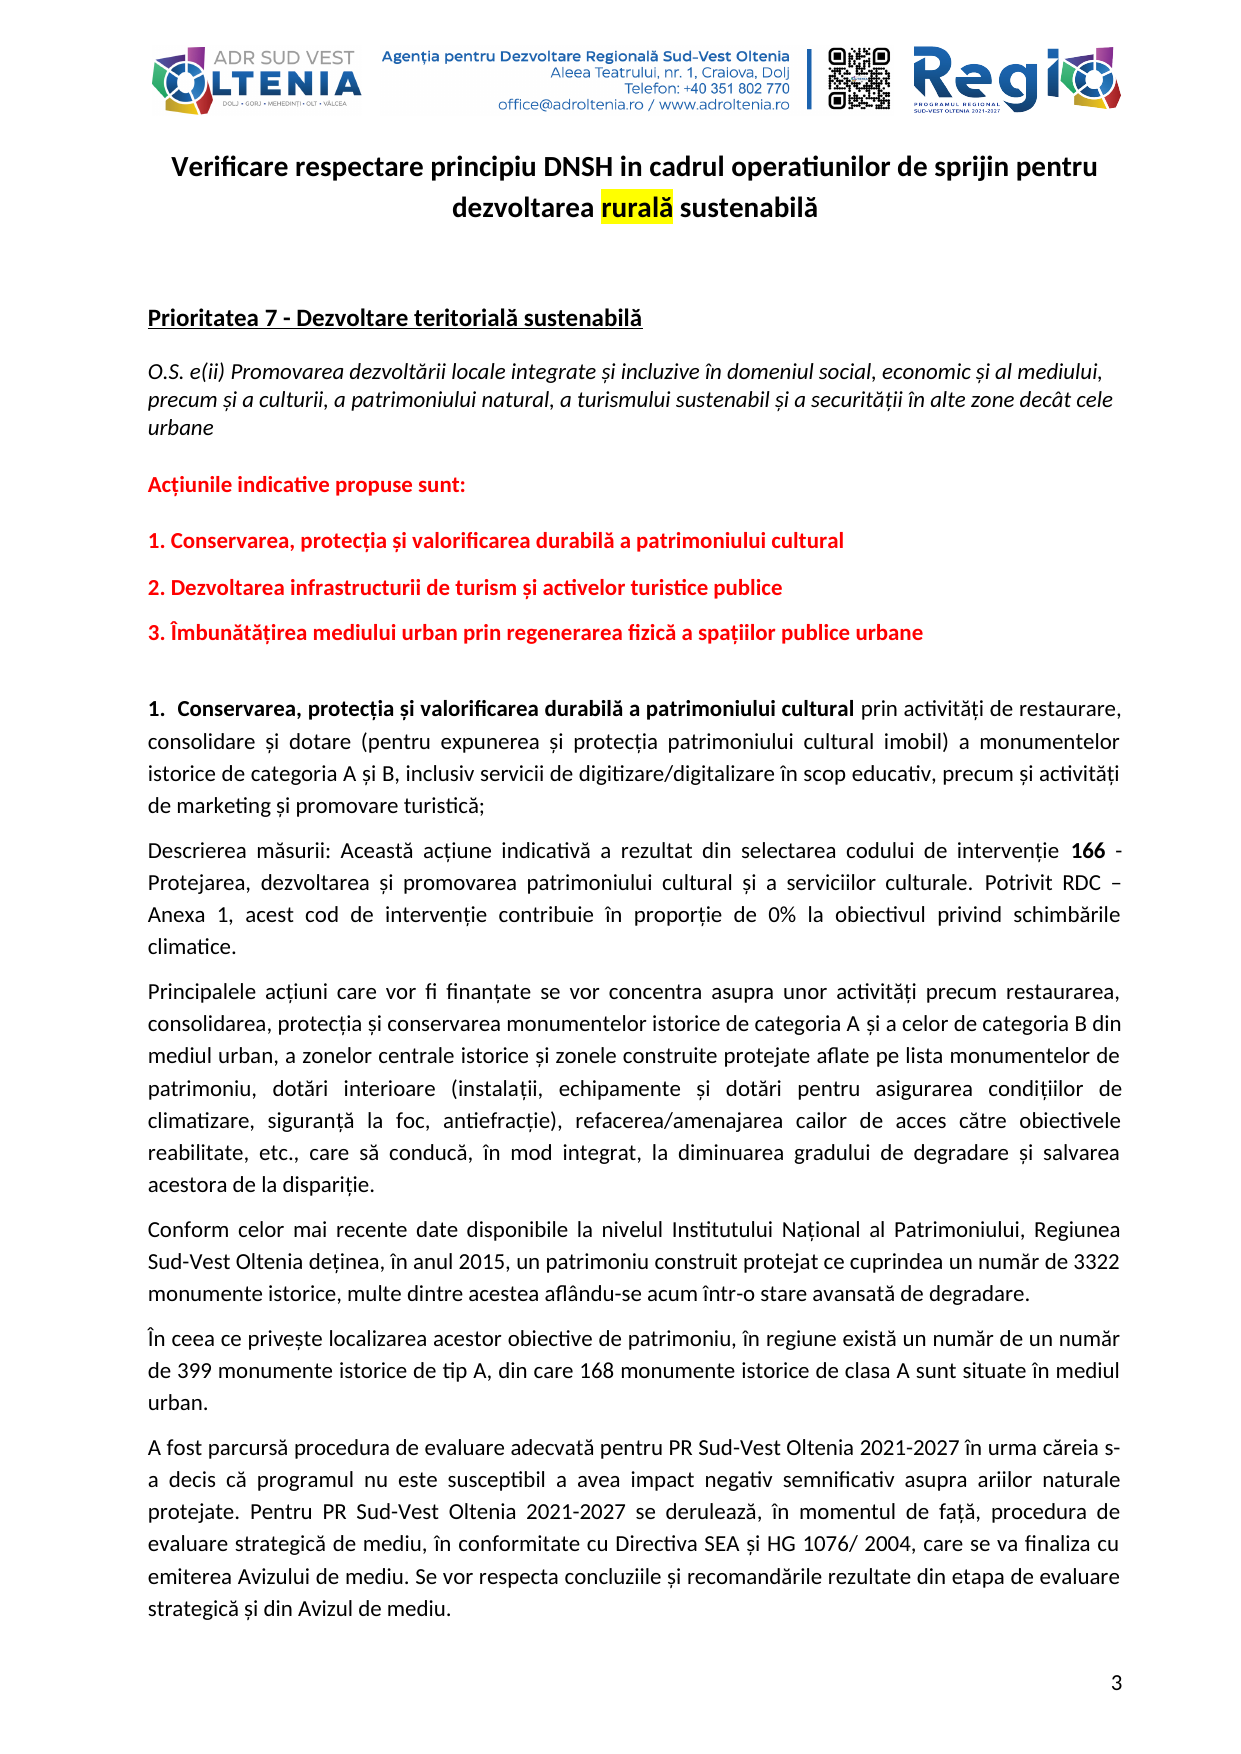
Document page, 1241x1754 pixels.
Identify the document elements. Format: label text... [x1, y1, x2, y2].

text Descrierea măsurii: Această acțiune indicativă a rezultat din selectarea codului de intervenție 166 - Protejarea, dezvoltarea și promovarea patrimoniului cultural și a serviciilor culturale. Potrivit RDC – Anexa 1, acest cod de intervenție contribuie în proporție de 0% la obiectivul privind schimbările climatice. [148, 836, 1122, 960]
text 3. Îmbunătățirea mediului urban prin regenerarea fizică a spațiilor publice urbane [148, 618, 1122, 646]
text În ceea ce privește localizarea acestor obiective de patrimoniu, în regiune există un număr de un număr de 399 monumente istorice de tip A, din care 168 monumente istorice de clasa A sunt situate în mediul urban. [148, 1324, 1122, 1416]
list 1. Conservarea, protecția și valorificarea durabilă a patrimoniului cultural prin activități de restaurare, consolidare și dotare (pentru expunerea și protecția patrimoniului cultural imobil) a monumentelor istorice de categoria A și B, inclusiv servicii de digitizare/digitalizare în scop educativ, precum și activități de marketing și promovare turistică; [148, 694, 1122, 819]
text Acțiunile indicative propuse sunt: [148, 470, 1122, 498]
text A fost parcursă procedura de evaluare adecvată pentru PR Sud-Vest Oltenia 2021-2027 în urma căreia s-a decis că programul nu este susceptibil a avea impact negativ semnificativ asupra ariilor naturale protejate. Pentru PR Sud-Vest Oltenia 2021-2027 se derulează, în momentul de față, procedura de evaluare strategică de mediu, în conformitate cu Directiva SEA și HG 1076/ 2004, care se va finaliza cu emiterea Avizului de mediu. Se vor respecta concluziile și recomandările rezultate din etapa de evaluare strategică și din Avizul de mediu. [148, 1433, 1122, 1622]
text O.S. e(ii) Promovarea dezvoltării locale integrate și incluzive în domeniul social, economic și al mediului, precum și a culturii, a patrimoniului natural, a turismului sustenabil și a securității în alte zone decât cele urbane [148, 357, 1122, 441]
text 1. Conservarea, protecția și valorificarea durabilă a patrimoniului cultural [148, 526, 1122, 554]
text Conform celor mai recente date disponibile la nivelul Institutului Național al Patrimoniului, Regiunea Sud-Vest Oltenia deținea, în anul 2015, un patrimoniu construit protejat ce cuprindea un număr de 3322 monumente istorice, multe dintre acestea aflându-se acum într-o stare avansată de degradare. [148, 1215, 1122, 1307]
text Verificare respectare principiu DNSH in cadrul operatiunilor de sprijin pentru dezvoltarea rurală sustenabilă [148, 148, 1122, 224]
text Principalele acțiuni care vor fi finanțate se vor concentra asupra unor activități precum restaurarea, consolidarea, protecţia şi conservarea monumentelor istorice de categoria A și a celor de categoria B din mediul urban, a zonelor centrale istorice și zonele construite protejate aflate pe lista monumentelor de patrimoniu, dotări interioare (instalaţii, echipamente şi dotări pentru asigurarea condiţiilor de climatizare, siguranţă la foc, antiefracție), refacerea/amenajarea cailor de acces către obiectivele reabilitate, etc., care să conducă, în mod integrat, la diminuarea gradului de degradare și salvarea acestora de la dispariție. [148, 977, 1122, 1198]
picture [379, 45, 895, 116]
picture [911, 45, 1122, 116]
text Prioritatea 7 - Dezvoltare teritorială sustenabilă [148, 302, 1122, 332]
picture [152, 45, 363, 116]
text 2. Dezvoltarea infrastructurii de turism și activelor turistice publice [148, 573, 1122, 601]
